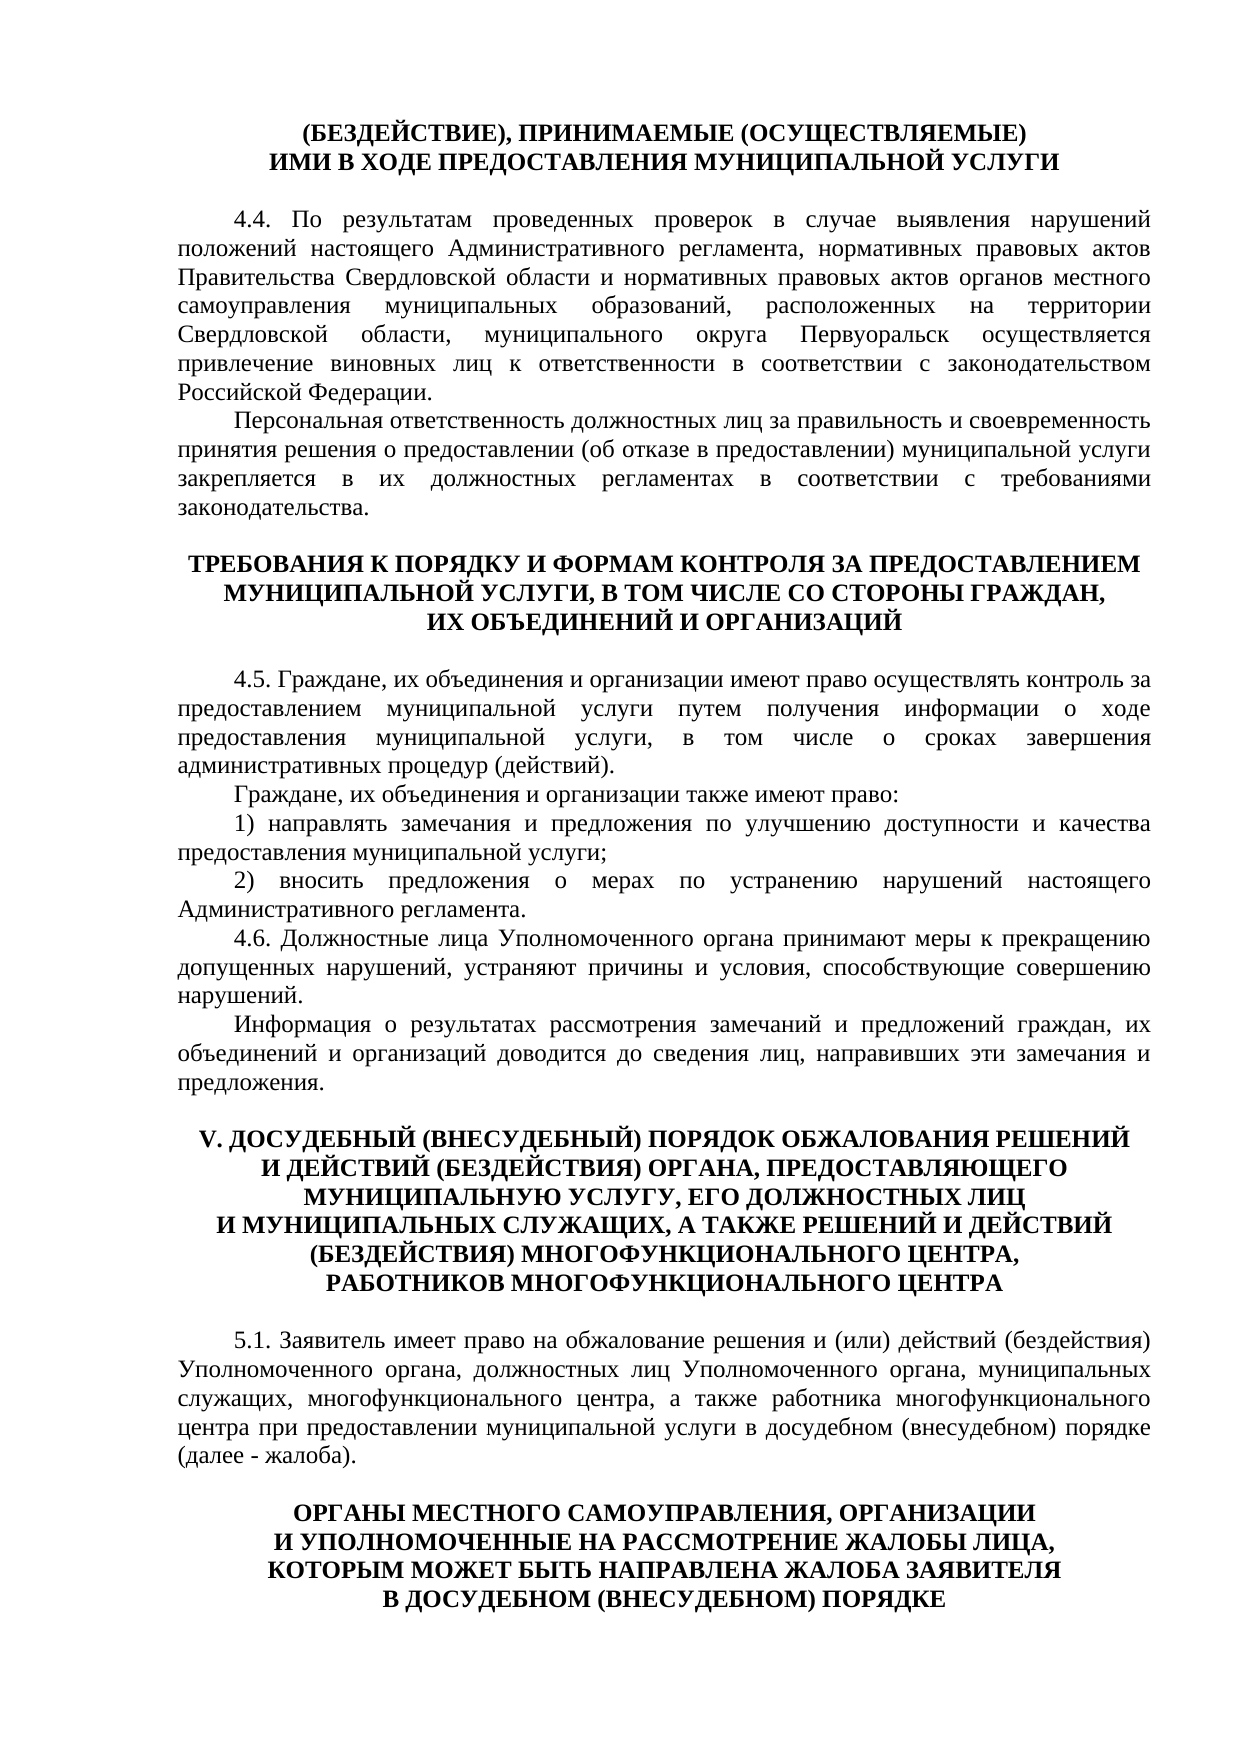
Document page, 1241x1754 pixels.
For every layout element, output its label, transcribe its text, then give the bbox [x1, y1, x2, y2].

text 4.5. Граждане, их объединения и организации имеют право осуществлять контроль за предоставлением муниципальной услуги путем получения информации о ходе предоставления муниципальной услуги, в том числе о сроках завершения административных процедур (действий). [177, 664, 1152, 779]
text Персональная ответственность должностных лиц за правильность и своевременность принятия решения о предоставлении (об отказе в предоставлении) муниципальной услуги закрепляется в их должностных регламентах в соответствии с требованиями законодательства. [177, 406, 1152, 521]
title (БЕЗДЕЙСТВИЕ), ПРИНИМАЕМЫЕ (ОСУЩЕСТВЛЯЕМЫЕ) [177, 118, 1152, 147]
title ИХ ОБЪЕДИНЕНИЙ И ОРГАНИЗАЦИЙ [177, 607, 1152, 636]
text Информация о результатах рассмотрения замечаний и предложений граждан, их объединений и организаций доводится до сведения лиц, направивших эти замечания и предложения. [177, 1009, 1152, 1096]
title И УПОЛНОМОЧЕННЫЕ НА РАССМОТРЕНИЕ ЖАЛОБЫ ЛИЦА, [177, 1527, 1152, 1556]
text 1) направлять замечания и предложения по улучшению доступности и качества предоставления муниципальной услуги; [177, 808, 1152, 866]
title КОТОРЫМ МОЖЕТ БЫТЬ НАПРАВЛЕНА ЖАЛОБА ЗАЯВИТЕЛЯ [177, 1556, 1152, 1584]
title МУНИЦИПАЛЬНОЙ УСЛУГИ, В ТОМ ЧИСЛЕ СО СТОРОНЫ ГРАЖДАН, [177, 578, 1152, 607]
title В ДОСУДЕБНОМ (ВНЕСУДЕБНОМ) ПОРЯДКЕ [177, 1584, 1152, 1613]
text 5.1. Заявитель имеет право на обжалование решения и (или) действий (бездействия) Уполномоченного органа, должностных лиц Уполномоченного органа, муниципальных служащих, многофункционального центра, а также работника многофункционального центра при предоставлении муниципальной услуги в досудебном (внесудебном) порядке (далее - жалоба). [177, 1326, 1152, 1469]
text 2) вносить предложения о мерах по устранению нарушений настоящего Административного регламента. [177, 866, 1152, 923]
title (БЕЗДЕЙСТВИЯ) МНОГОФУНКЦИОНАЛЬНОГО ЦЕНТРА, [177, 1239, 1152, 1268]
title И ДЕЙСТВИЙ (БЕЗДЕЙСТВИЯ) ОРГАНА, ПРЕДОСТАВЛЯЮЩЕГО [177, 1153, 1152, 1182]
title И МУНИЦИПАЛЬНЫХ СЛУЖАЩИХ, А ТАКЖЕ РЕШЕНИЙ И ДЕЙСТВИЙ [177, 1211, 1152, 1239]
text 4.6. Должностные лица Уполномоченного органа принимают меры к прекращению допущенных нарушений, устраняют причины и условия, способствующие совершению нарушений. [177, 923, 1152, 1009]
text Граждане, их объединения и организации также имеют право: [177, 779, 1152, 808]
text 4.4. По результатам проведенных проверок в случае выявления нарушений положений настоящего Административного регламента, нормативных правовых актов Правительства Свердловской области и нормативных правовых актов органов местного самоуправления муниципальных образований, расположенных на территории Свердловской области, муниципального округа Первуоральск осуществляется привлечение виновных лиц к ответственности в соответствии с законодательством Российской Федерации. [177, 204, 1152, 406]
title ТРЕБОВАНИЯ К ПОРЯДКУ И ФОРМАМ КОНТРОЛЯ ЗА ПРЕДОСТАВЛЕНИЕМ [177, 549, 1152, 578]
title РАБОТНИКОВ МНОГОФУНКЦИОНАЛЬНОГО ЦЕНТРА [177, 1268, 1152, 1297]
title V. ДОСУДЕБНЫЙ (ВНЕСУДЕБНЫЙ) ПОРЯДОК ОБЖАЛОВАНИЯ РЕШЕНИЙ [177, 1124, 1152, 1153]
title ОРГАНЫ МЕСТНОГО САМОУПРАВЛЕНИЯ, ОРГАНИЗАЦИИ [177, 1498, 1152, 1527]
title МУНИЦИПАЛЬНУЮ УСЛУГУ, ЕГО ДОЛЖНОСТНЫХ ЛИЦ [177, 1182, 1152, 1211]
title ИМИ В ХОДЕ ПРЕДОСТАВЛЕНИЯ МУНИЦИПАЛЬНОЙ УСЛУГИ [177, 147, 1152, 176]
